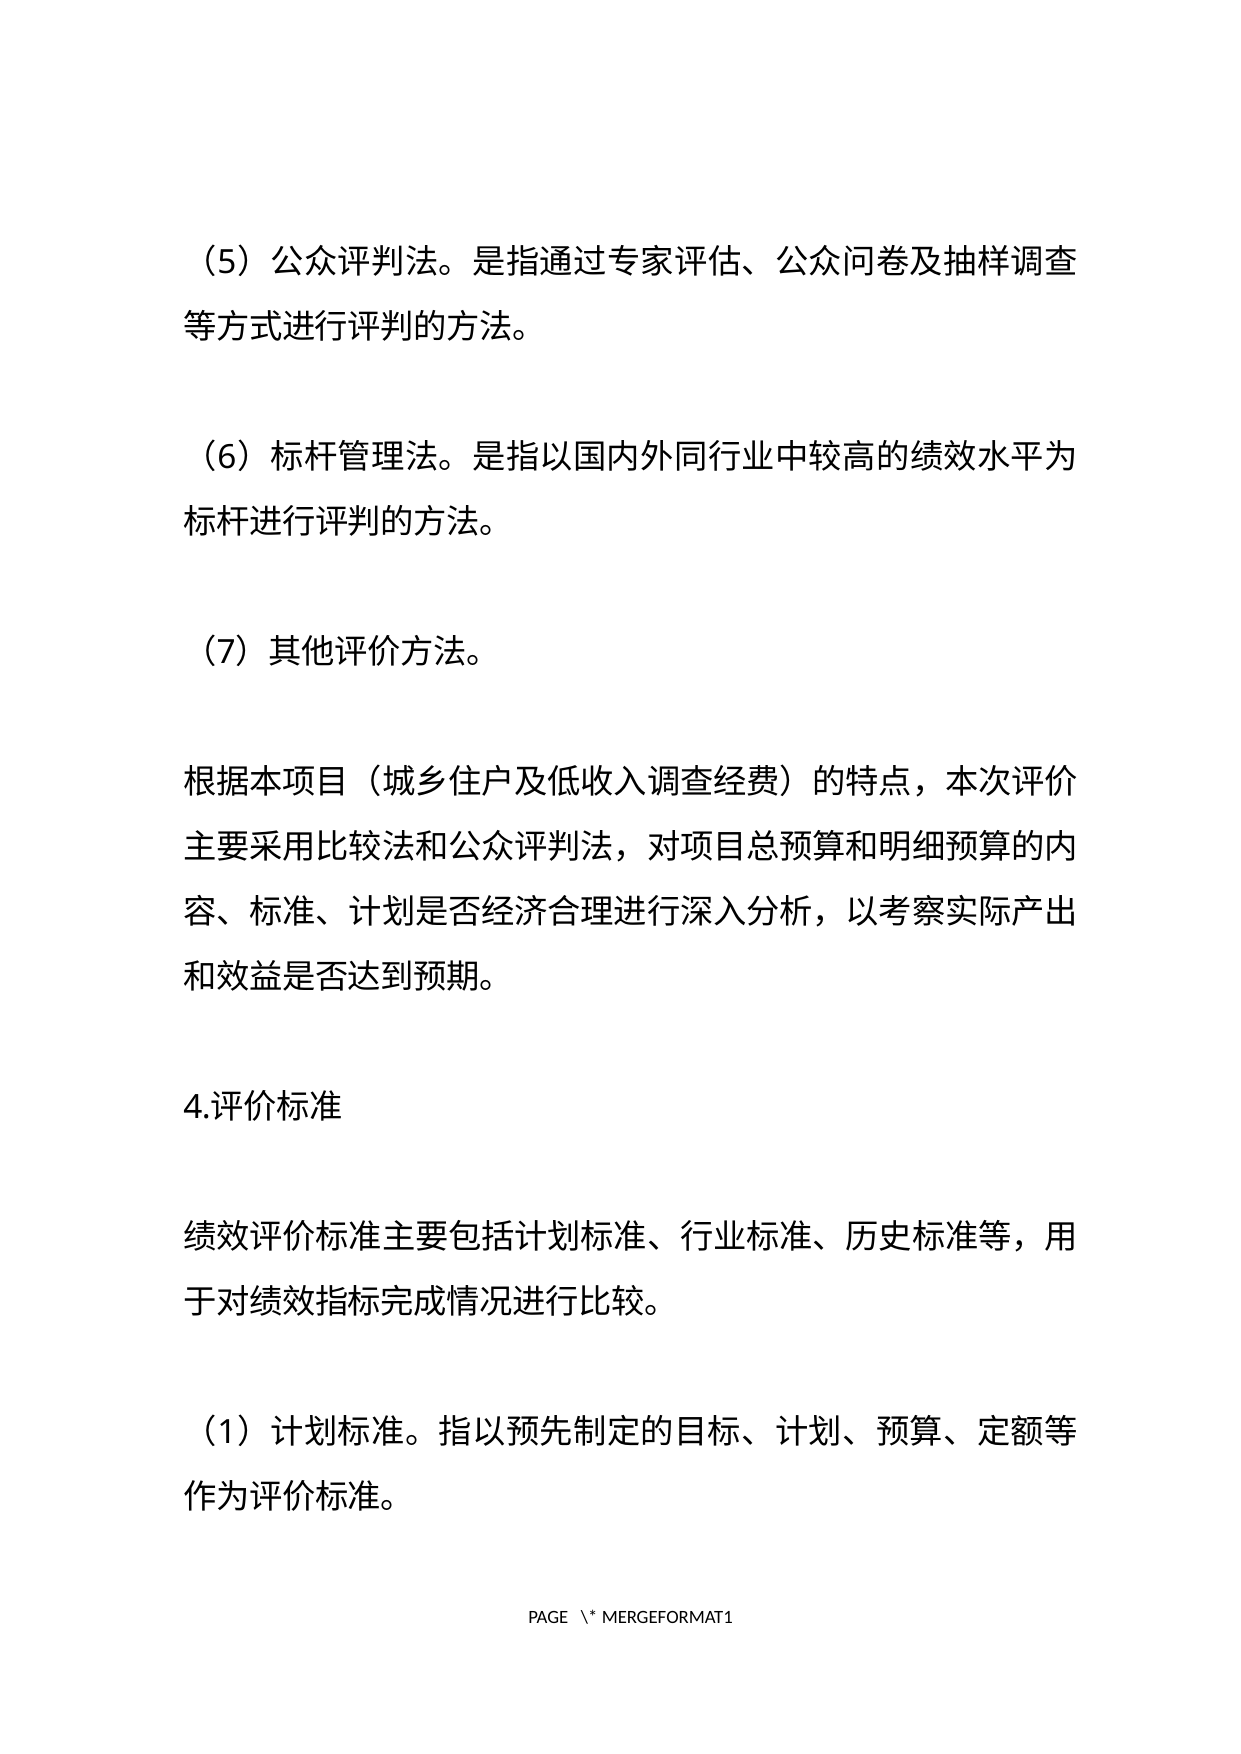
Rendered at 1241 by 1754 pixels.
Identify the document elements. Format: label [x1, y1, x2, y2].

text [183, 162, 1078, 1527]
